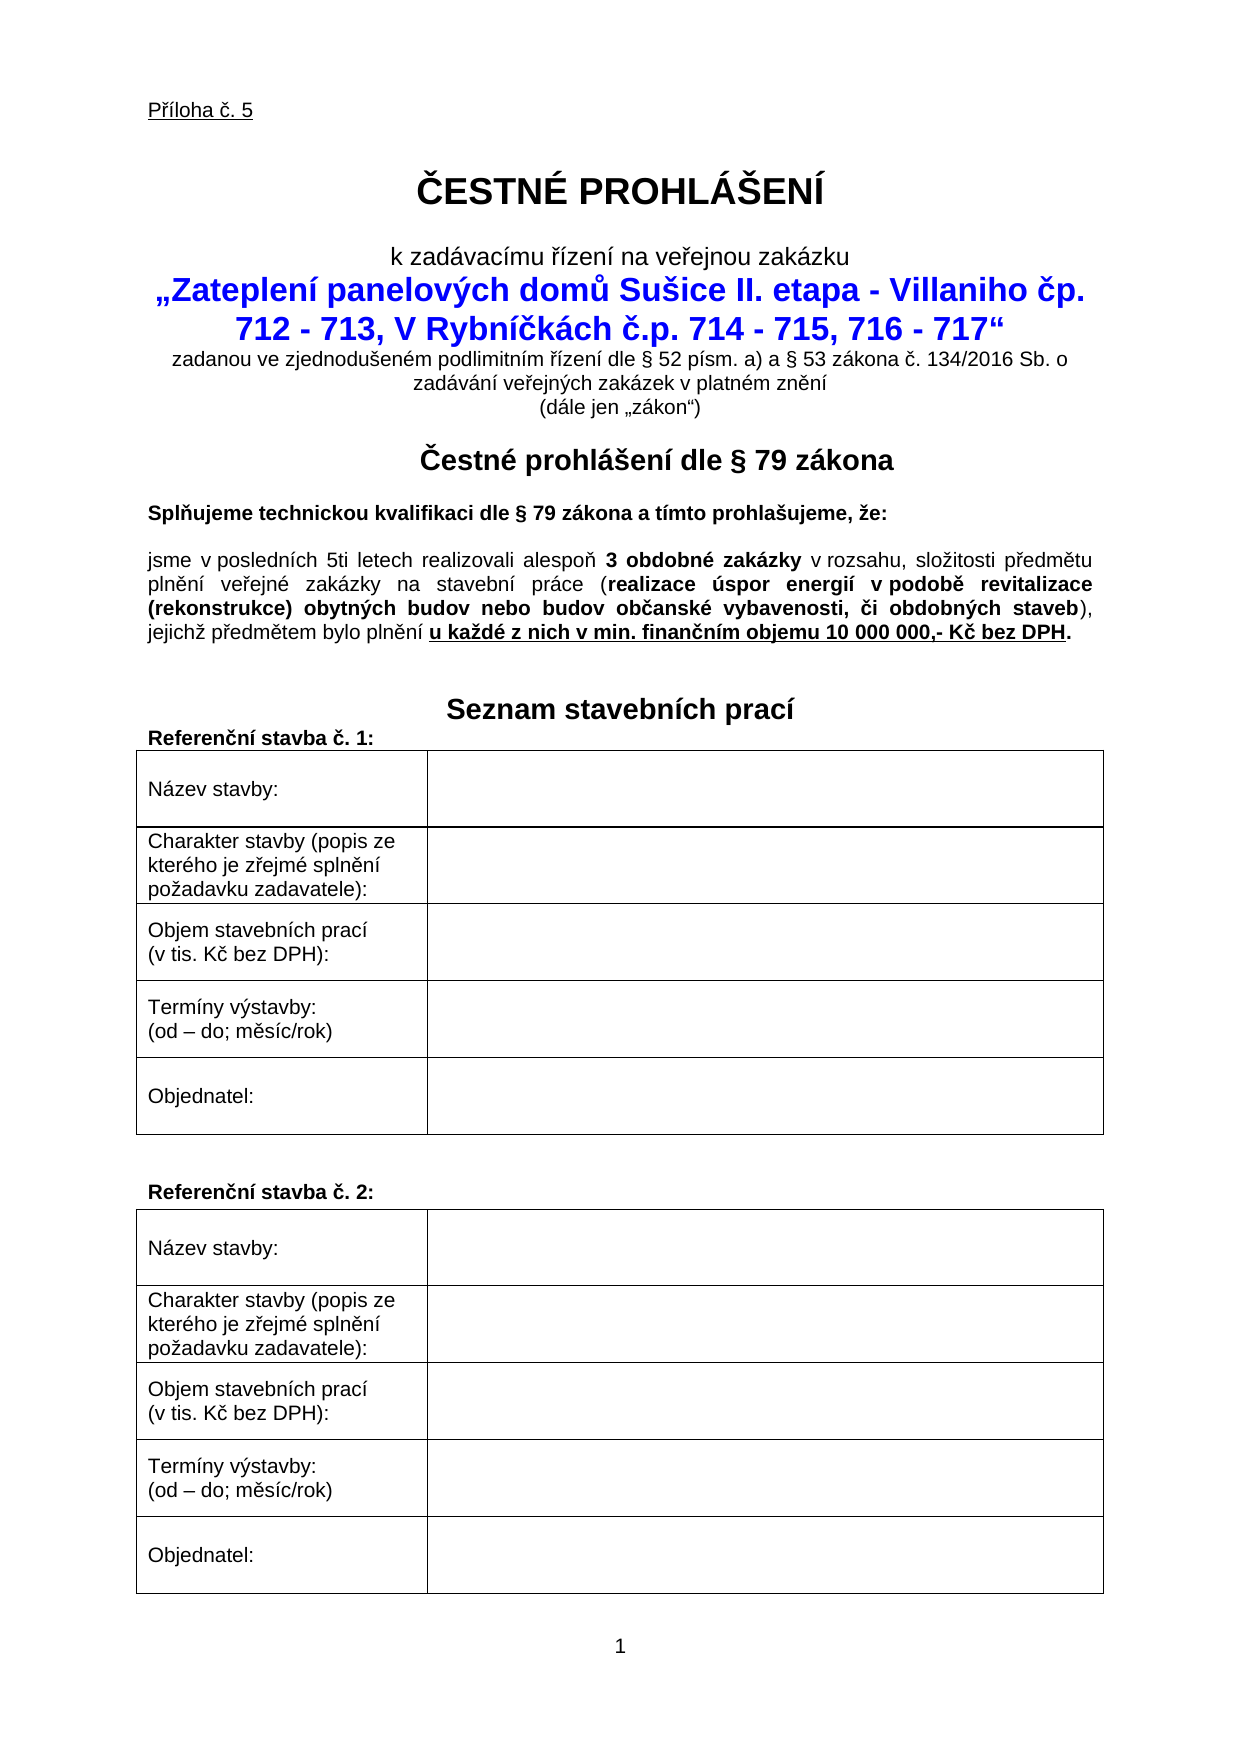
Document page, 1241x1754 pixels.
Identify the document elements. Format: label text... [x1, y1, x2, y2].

table_cell Termíny výstavby: (od – do; měsíc/rok) [137, 1440, 427, 1516]
subtitle Čestné prohlášení [148, 169, 1093, 213]
table_cell Termíny výstavby: (od – do; měsíc/rok) [137, 981, 427, 1057]
table_cell Charakter stavby (popis ze kterého je zřejmé splnění požadavku zadavatele): [137, 828, 427, 903]
table_header [428, 751, 1103, 826]
table_cell Objem stavebních prací (v tis. Kč bez DPH): [137, 904, 427, 980]
text k zadávacímu řízení na veřejnou zakázku [148, 241, 1093, 270]
table_cell [428, 904, 1103, 980]
text zadanou ve zjednodušeném podlimitním řízení dle § 52 písm. a) a § 53 zákona č. 134/2016 Sb. o zadávání veřejných zakázek v platném znění [148, 347, 1093, 395]
table_cell [428, 1363, 1103, 1439]
table_header [428, 1210, 1103, 1285]
table_cell Objednatel: [137, 1058, 427, 1133]
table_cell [137, 1363, 427, 1439]
text Referenční stavba č. 2: [148, 1180, 1093, 1204]
text Splňujeme technickou kvalifikaci dle § 79 zákona a tímto prohlašujeme, že: [148, 500, 1093, 524]
text Referenční stavba č. 1: [148, 726, 1093, 749]
table_header Název stavby: [137, 1210, 427, 1285]
table_cell [428, 1517, 1103, 1592]
table_cell Objednatel: [137, 1517, 427, 1592]
table_cell [428, 981, 1103, 1057]
text „Zateplení panelových domů Sušice II. etapa - Villaniho čp. 712 - 713, V Rybníčkách č.p. 714 - 715, 716 - 717“ [148, 270, 1093, 347]
text Seznam stavebních prací [148, 692, 1093, 726]
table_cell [137, 1286, 427, 1362]
table_header Název stavby: [137, 751, 427, 826]
table_cell [428, 1286, 1103, 1362]
table_cell [428, 1058, 1103, 1133]
text jsme v posledních 5ti letech realizovali alespoň 3 obdobné zakázky v rozsahu, složitosti předmětu plnění veřejné zakázky na stavební práce (realizace úspor energií v podobě revitalizace (rekonstrukce) obytných budov nebo budov občanské vybavenosti, či obdobných staveb), jejichž předmětem bylo plnění u každé z nich v min. finančním objemu 10 000 000,- Kč bez DPH. [148, 548, 1093, 644]
text Příloha č. 5 [148, 98, 1093, 122]
table_cell [428, 1440, 1103, 1516]
text Čestné prohlášení dle § 79 zákona [221, 443, 1093, 476]
table_cell [428, 828, 1103, 903]
text (dále jen „zákon“) [148, 395, 1093, 419]
